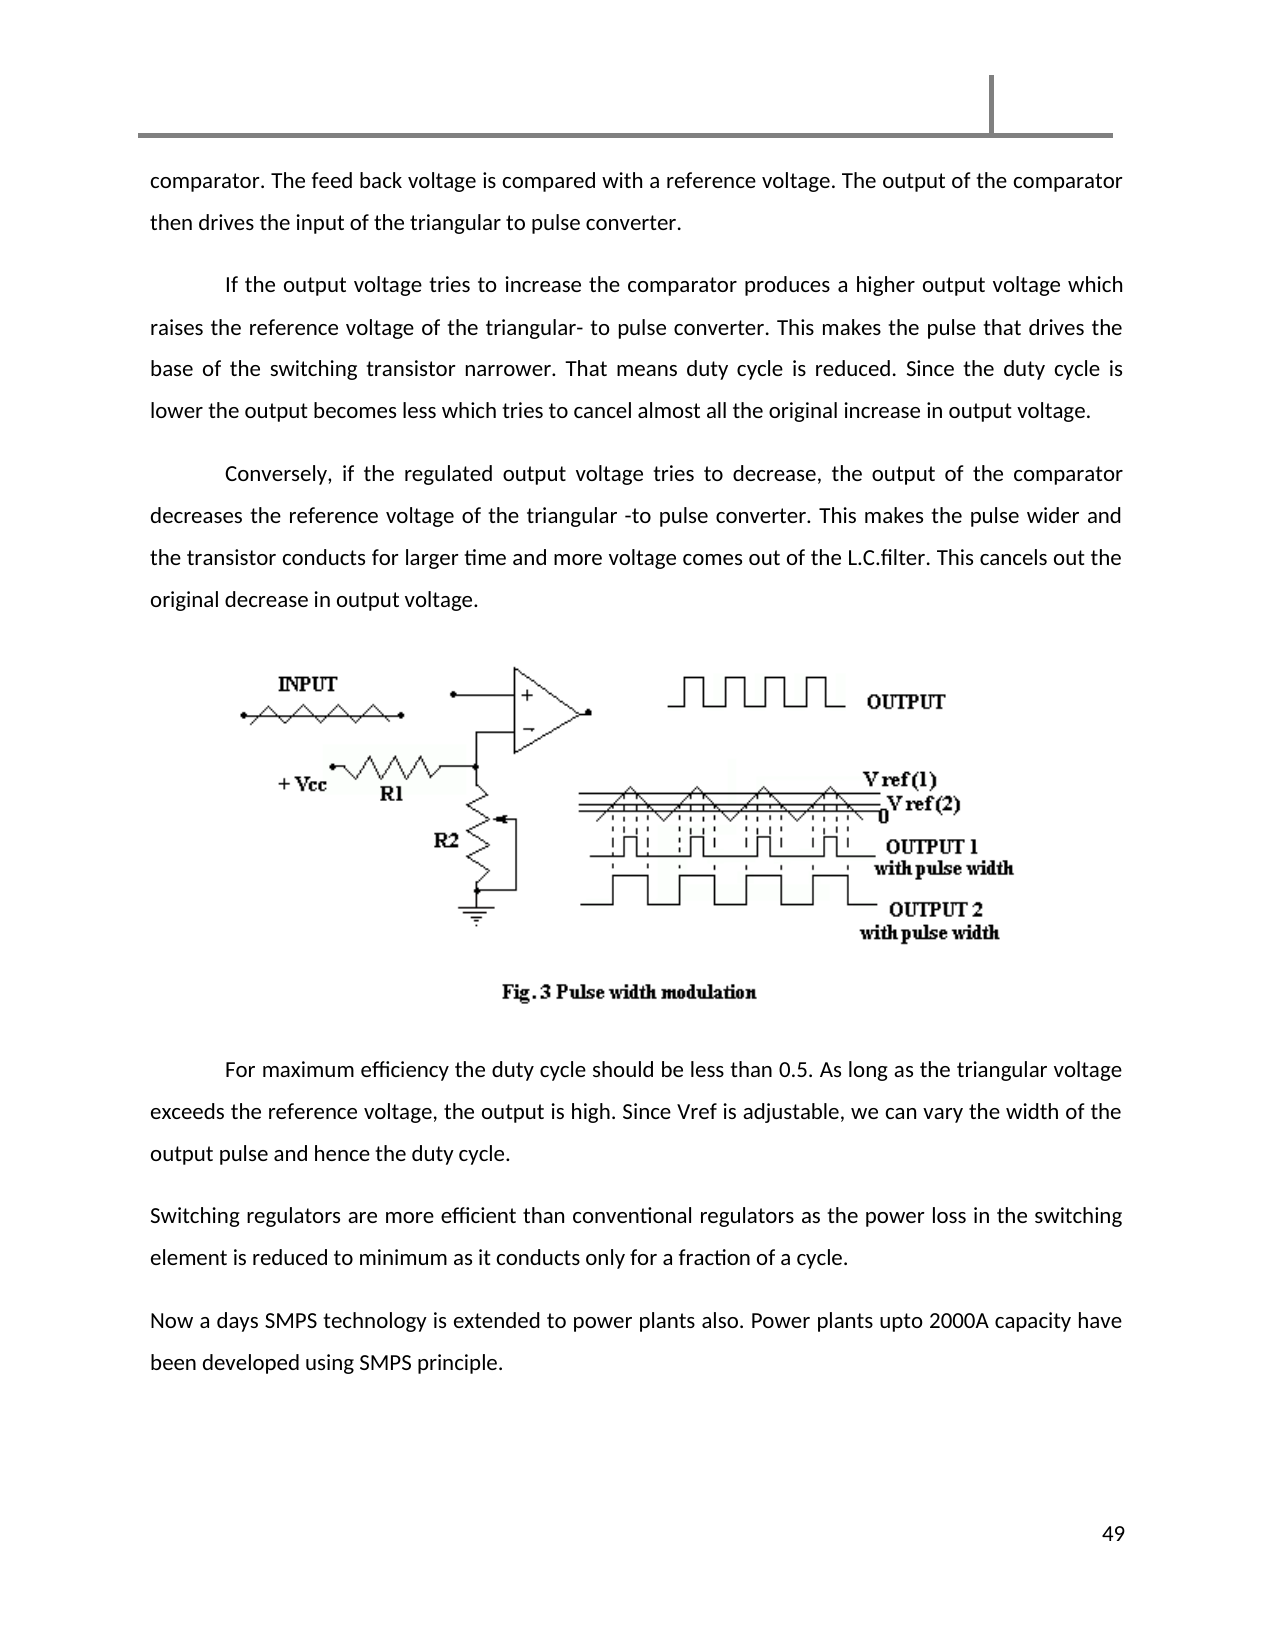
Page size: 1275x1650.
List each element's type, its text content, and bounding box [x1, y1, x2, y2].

text If the output voltage tries to increase the comparator produces a higher output voltage which raises the reference voltage of the triangular- to pulse converter. This makes the pulse that drives the base of the switching transistor narrower. That means duty cycle is reduced. Since the duty cycle is lower the output becomes less which tries to cancel almost all the original increase in output voltage. [150, 271, 1125, 424]
text Now a days SMPS technology is extended to power plants also. Power plants upto 2000A capacity have been developed using SMPS principle. [150, 1306, 1125, 1376]
text For maximum efficiency the duty cycle should be less than 0.5. As long as the triangular voltage exceeds the reference voltage, the output is high. Since Vref is adjustable, we can vary the width of the output pulse and hence the duty cycle. [150, 1055, 1125, 1167]
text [150, 166, 1125, 236]
text Switching regulators are more efficient than conventional regulators as the power loss in the switching element is reduced to minimum as it conducts only for a fraction of a cycle. [150, 1202, 1125, 1272]
text Conversely, if the regulated output voltage tries to decrease, the output of the comparator decreases the reference voltage of the triangular -to pulse converter. This makes the pulse wider and the transistor conducts for larger time and more voltage comes out of the L.C.filter. This cancels out the original decrease in output voltage. [150, 459, 1125, 613]
picture [225, 648, 1030, 1020]
